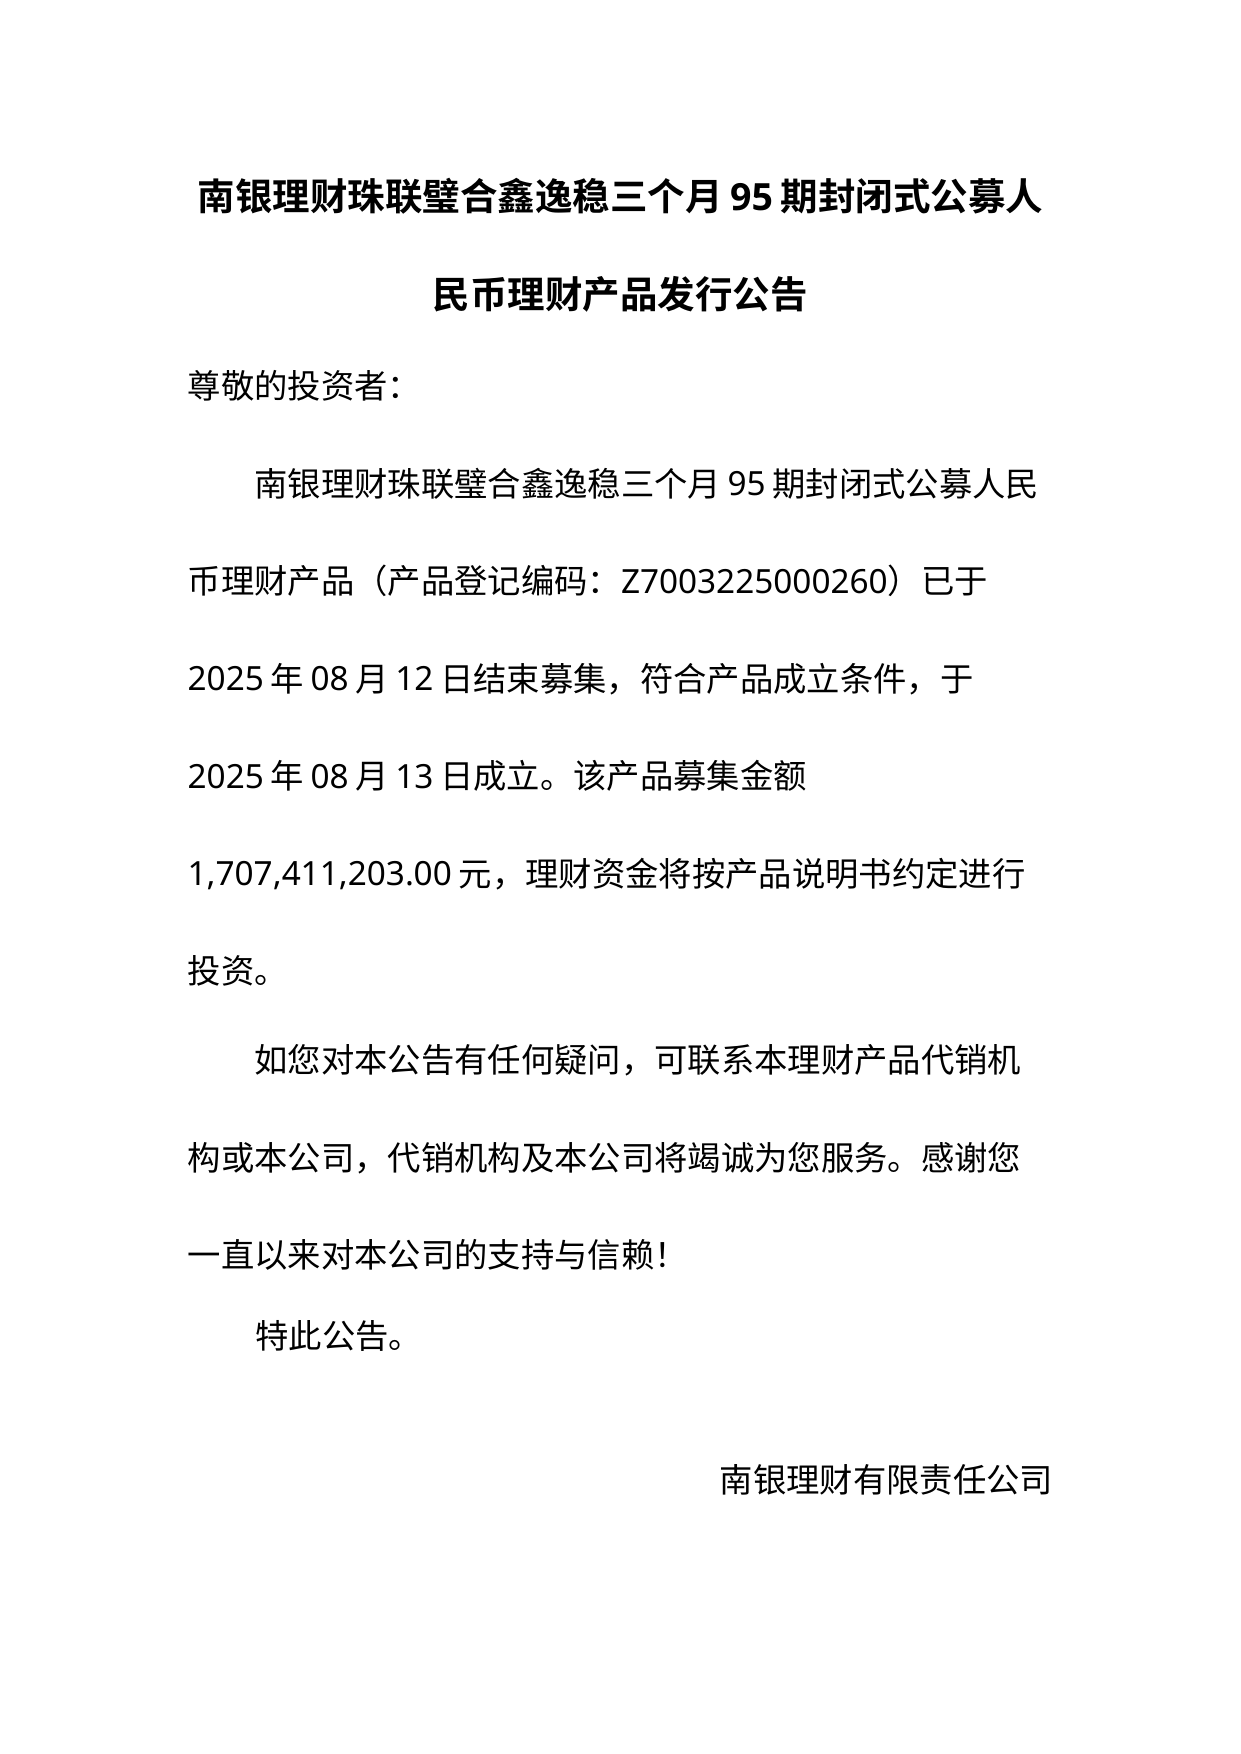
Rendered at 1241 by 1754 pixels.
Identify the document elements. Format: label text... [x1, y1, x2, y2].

text 尊敬的投资者： [187, 352, 1053, 417]
text 南银理财珠联璧合鑫逸稳三个月95期封闭式公募人民币理财产品（产品登记编码：Z7003225000260）已于2025年08月12日结束募集，符合产品成立条件，于2025年08月13日成立。该产品募集金额1,707,411,203.00元，理财资金将按产品说明书约定进行投资。 [187, 441, 1053, 993]
text 南银理财珠联璧合鑫逸稳三个月95期封闭式公募人民币理财产品发行公告 [187, 162, 1053, 324]
text 南银理财有限责任公司 [187, 1446, 1053, 1511]
text 特此公告。 [187, 1301, 1053, 1366]
text 如您对本公告有任何疑问，可联系本理财产品代销机构或本公司，代销机构及本公司将竭诚为您服务。感谢您一直以来对本公司的支持与信赖！ [187, 1017, 1053, 1277]
